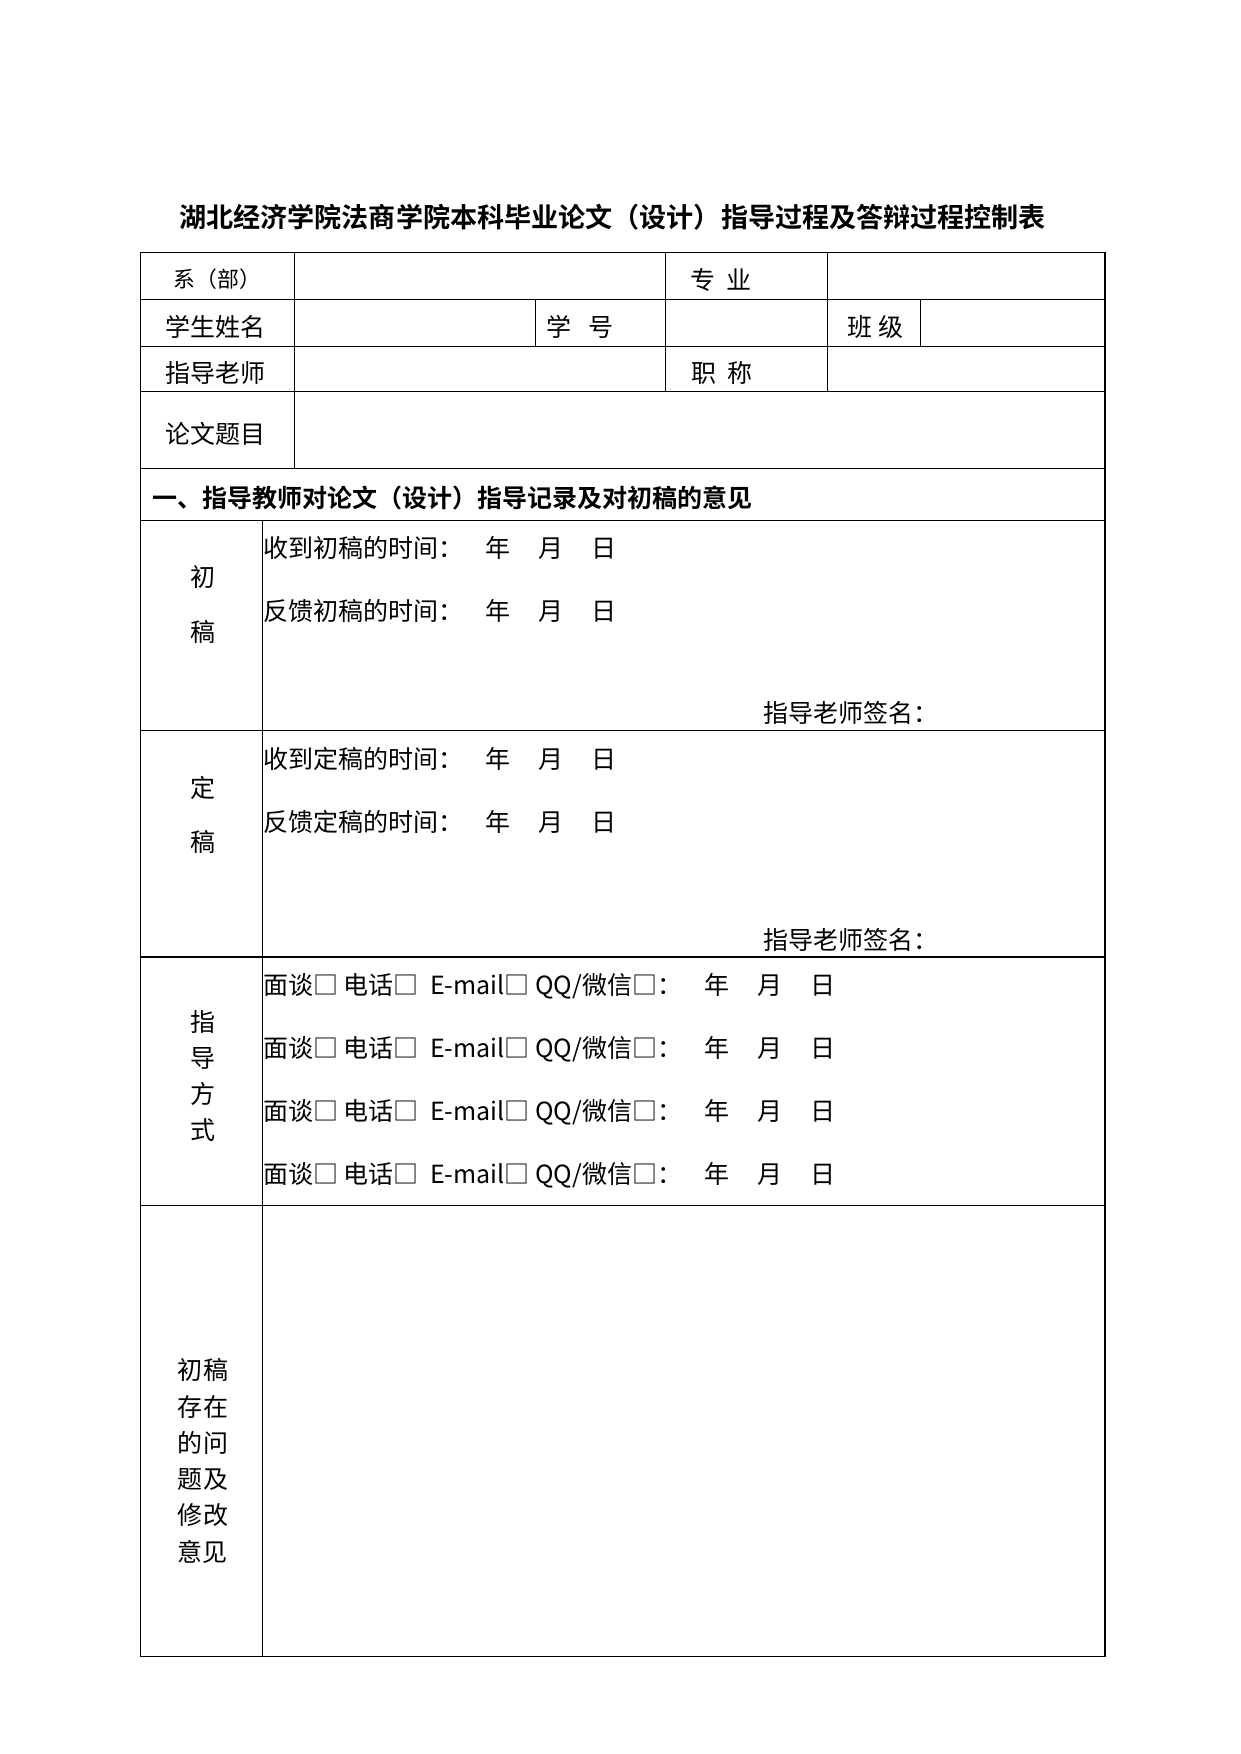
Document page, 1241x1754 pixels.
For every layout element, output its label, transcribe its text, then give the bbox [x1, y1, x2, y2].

table_cell 职 称 [666, 347, 827, 391]
table_cell 指导方式 [141, 958, 262, 1204]
table_cell 论文题目 [141, 392, 294, 468]
table_cell [921, 300, 1104, 346]
table_cell [666, 300, 827, 346]
table_cell [263, 1206, 1104, 1656]
table_cell 指导老师 [141, 347, 294, 391]
table_cell 初稿存在的问题及修改意见 [141, 1206, 262, 1656]
table_cell [295, 347, 665, 391]
table_cell 初稿 [141, 521, 262, 730]
text 湖北经济学院法商学院本科毕业论文（设计）指导过程及答辩过程控制表 [179, 196, 1117, 235]
table_header [828, 253, 1104, 299]
table_cell 一、指导教师对论文（设计）指导记录及对初稿的意见 [141, 469, 1104, 519]
table_cell 收到初稿的时间： 年 月 日 反馈初稿的时间： 年 月 日 指导老师签名： [263, 521, 1104, 730]
table_header 专 业 [666, 253, 827, 299]
table_cell 学生姓名 [141, 300, 294, 346]
table_header [295, 253, 665, 299]
table_cell [295, 300, 535, 346]
table_cell 学 号 [536, 300, 665, 346]
table_cell 班 级 [828, 300, 920, 346]
table_cell 面谈□ 电话□ E-mail□ QQ/微信□： 年 月 日 面谈□ 电话□ E-mail□ QQ/微信□： 年 月 日 面谈□ 电话□ E-mail□ QQ/微信□： 年 月 日 面谈□ 电话□ E-mail□ QQ/微信□： 年 月 日 [263, 958, 1104, 1204]
table_cell [828, 347, 1104, 391]
table_cell [295, 392, 1104, 468]
table_header 系（部） [141, 253, 294, 299]
table_cell 定稿 [141, 731, 262, 956]
table_cell 收到定稿的时间： 年 月 日 反馈定稿的时间： 年 月 日 指导老师签名： [263, 731, 1104, 956]
